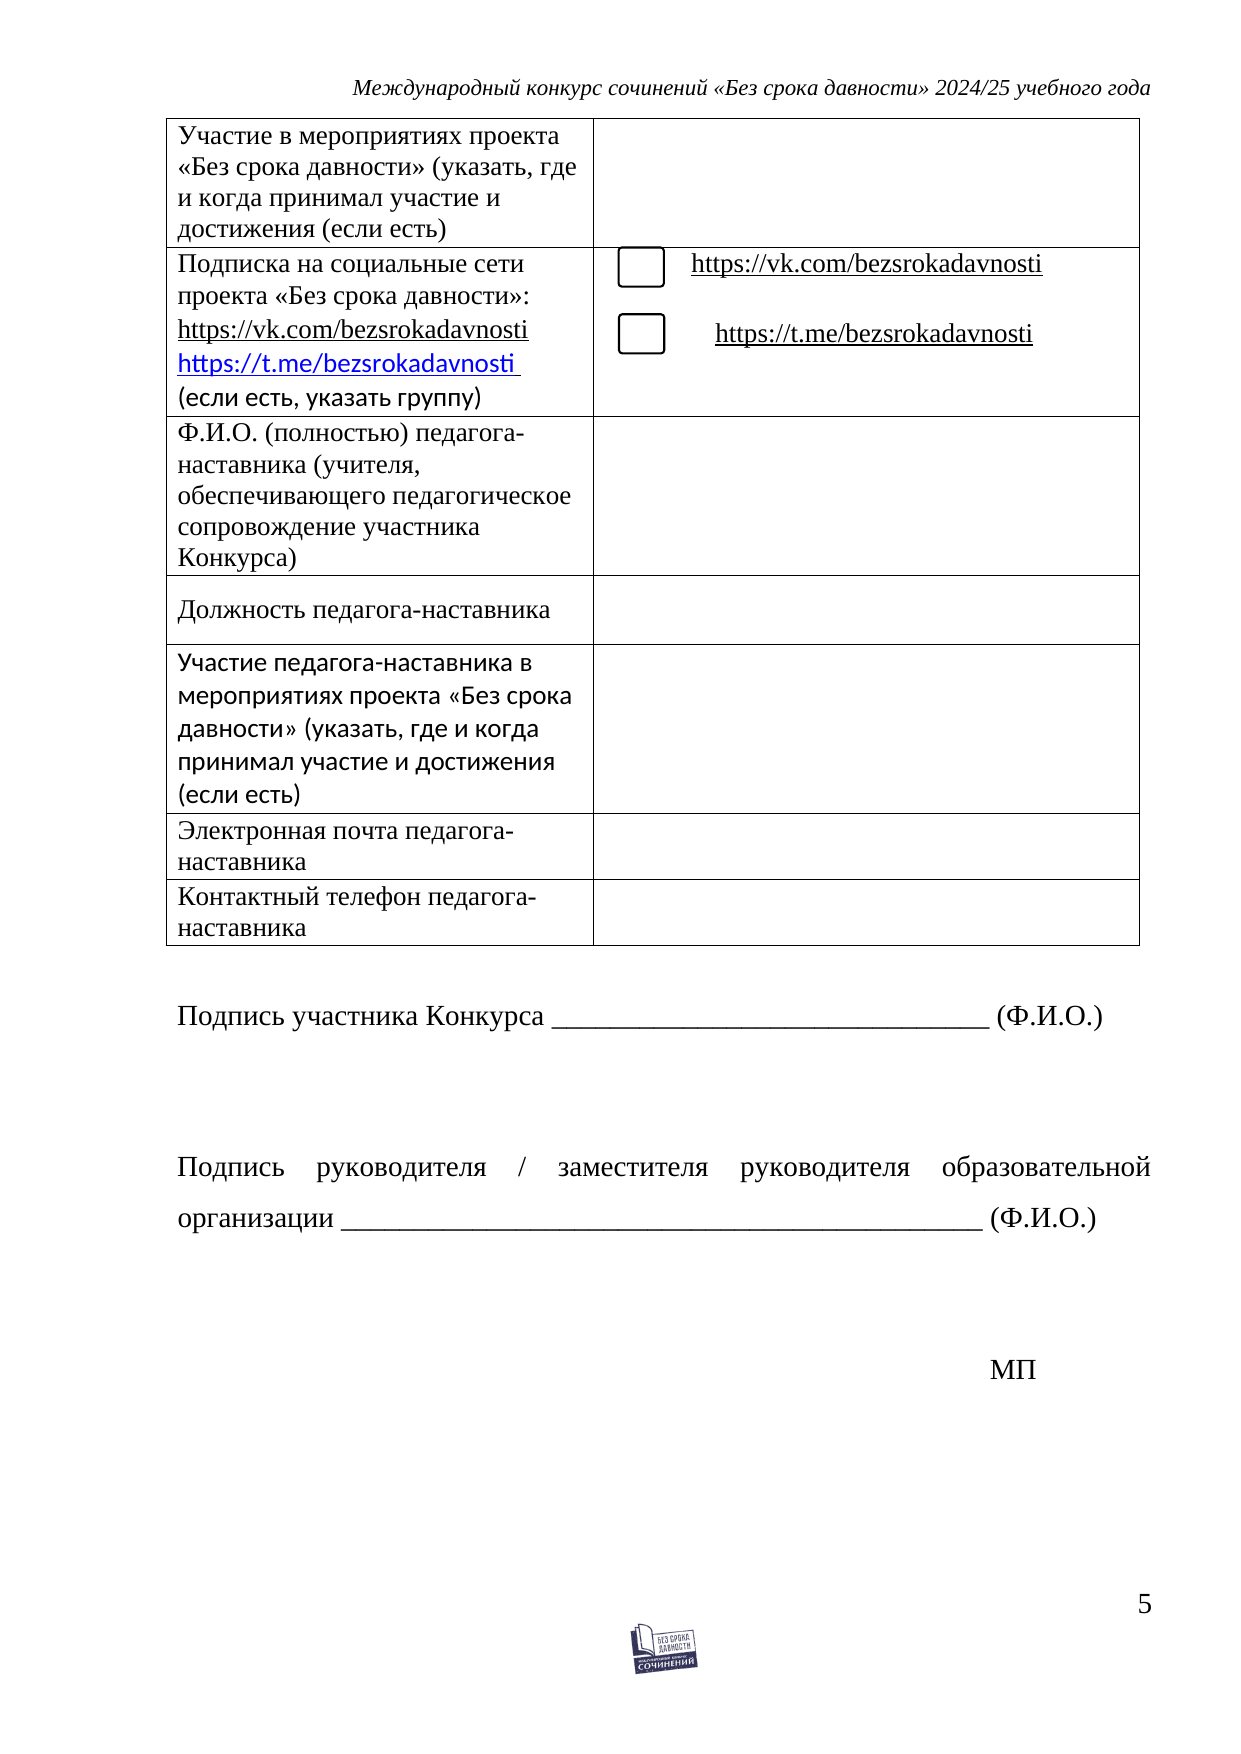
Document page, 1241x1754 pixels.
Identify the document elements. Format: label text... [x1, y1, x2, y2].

table_cell [594, 645, 1139, 813]
table_cell Участие в мероприятиях проекта «Без срока давности» (указать, где и когда принимал участие и достижения (если есть) [167, 119, 593, 247]
table_cell [594, 119, 1139, 247]
table_cell [594, 417, 1139, 575]
text Подпись участника Конкурса ______________________________ (Ф.И.О.) [177, 997, 1152, 1031]
table_cell Должность педагога-наставника [167, 576, 593, 644]
table_cell Электронная почта педагога-наставника [167, 814, 593, 879]
table_cell Контактный телефон педагога-наставника [167, 880, 593, 945]
table_cell Ф.И.О. (полностью) педагога-наставника (учителя, обеспечивающего педагогическое сопровождение участника Конкурса) [167, 417, 593, 575]
picture [616, 1619, 712, 1681]
text МП [916, 1351, 1152, 1386]
table_cell Подписка на социальные сети проекта «Без срока давности»: https://vk.com/bezsrokadavnosti https://t.me/bezsrokadavnosti (если есть, указать группу) [167, 248, 593, 416]
table_cell [594, 576, 1139, 644]
table_cell [594, 814, 1139, 879]
text Подпись руководителя / заместителя руководителя образовательной организации ____________________________________________ (Ф.И.О.) [177, 1149, 1152, 1233]
table_cell Участие педагога-наставника в мероприятиях проекта «Без срока давности» (указать, где и когда принимал участие и достижения (если есть) [167, 645, 593, 813]
table_cell [594, 880, 1139, 945]
table_cell https://vk.com/bezsrokadavnosti https://t.me/bezsrokadavnosti [594, 248, 1139, 416]
